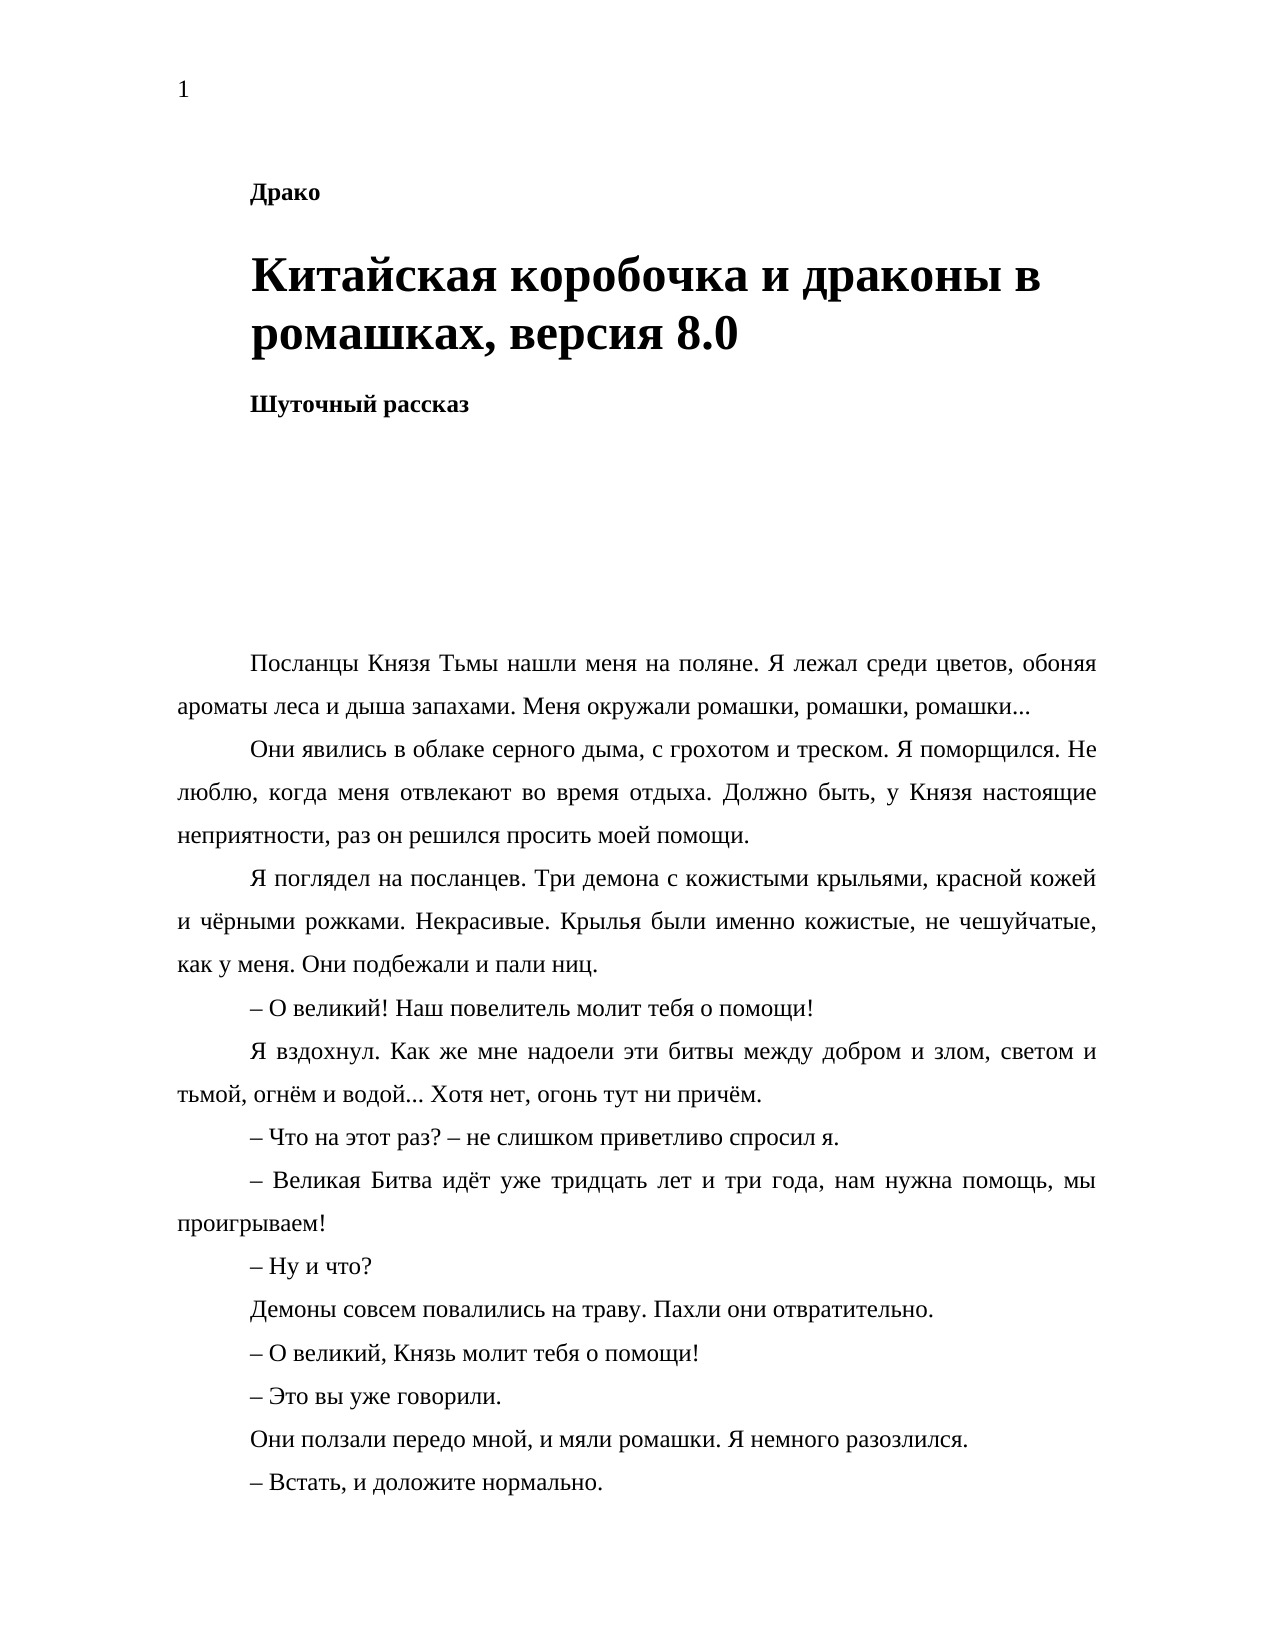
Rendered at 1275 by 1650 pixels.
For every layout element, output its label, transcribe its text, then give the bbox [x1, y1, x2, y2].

text Я вздохнул. Как же мне надоели эти битвы между добром и злом, светом и тьмой, огнём и водой... Хотя нет, огонь тут ни причём. [177, 1036, 1098, 1108]
text – О великий, Князь молит тебя о помощи! [177, 1338, 1098, 1366]
text Драко [177, 177, 1098, 206]
text – Встать, и доложите нормально. [177, 1467, 1098, 1496]
text – О великий! Наш повелитель молит тебя о помощи! [177, 993, 1098, 1021]
text Посланцы Князя Тьмы нашли меня на поляне. Я лежал среди цветов, обоняя ароматы леса и дыша запахами. Меня окружали ромашки, ромашки, ромашки... [177, 648, 1098, 719]
text – Великая Битва идёт уже тридцать лет и три года, нам нужна помощь, мы проигрываем! [177, 1165, 1098, 1237]
text Они ползали передо мной, и мяли ромашки. Я немного разозлился. [177, 1424, 1098, 1453]
text – Ну и что? [177, 1251, 1098, 1280]
subtitle Китайская коробочка и драконы в ромашках, версия 8.0 [251, 245, 1098, 360]
text Демоны совсем повалились на траву. Пахли они отвратительно. [177, 1294, 1098, 1323]
text – Это вы уже говорили. [177, 1381, 1098, 1409]
text Я поглядел на посланцев. Три демона с кожистыми крыльями, красной кожей и чёрными рожками. Некрасивые. Крылья были именно кожистые, не чешуйчатые, как у меня. Они подбежали и пали ниц. [177, 863, 1098, 978]
text Они явились в облаке серного дыма, с грохотом и треском. Я поморщился. Не люблю, когда меня отвлекают во время отдыха. Должно быть, у Князя настоящие неприятности, раз он решился просить моей помощи. [177, 734, 1098, 849]
text Шуточный рассказ [177, 389, 1098, 418]
text – Что на этот раз? – не слишком приветливо спросил я. [177, 1122, 1098, 1151]
